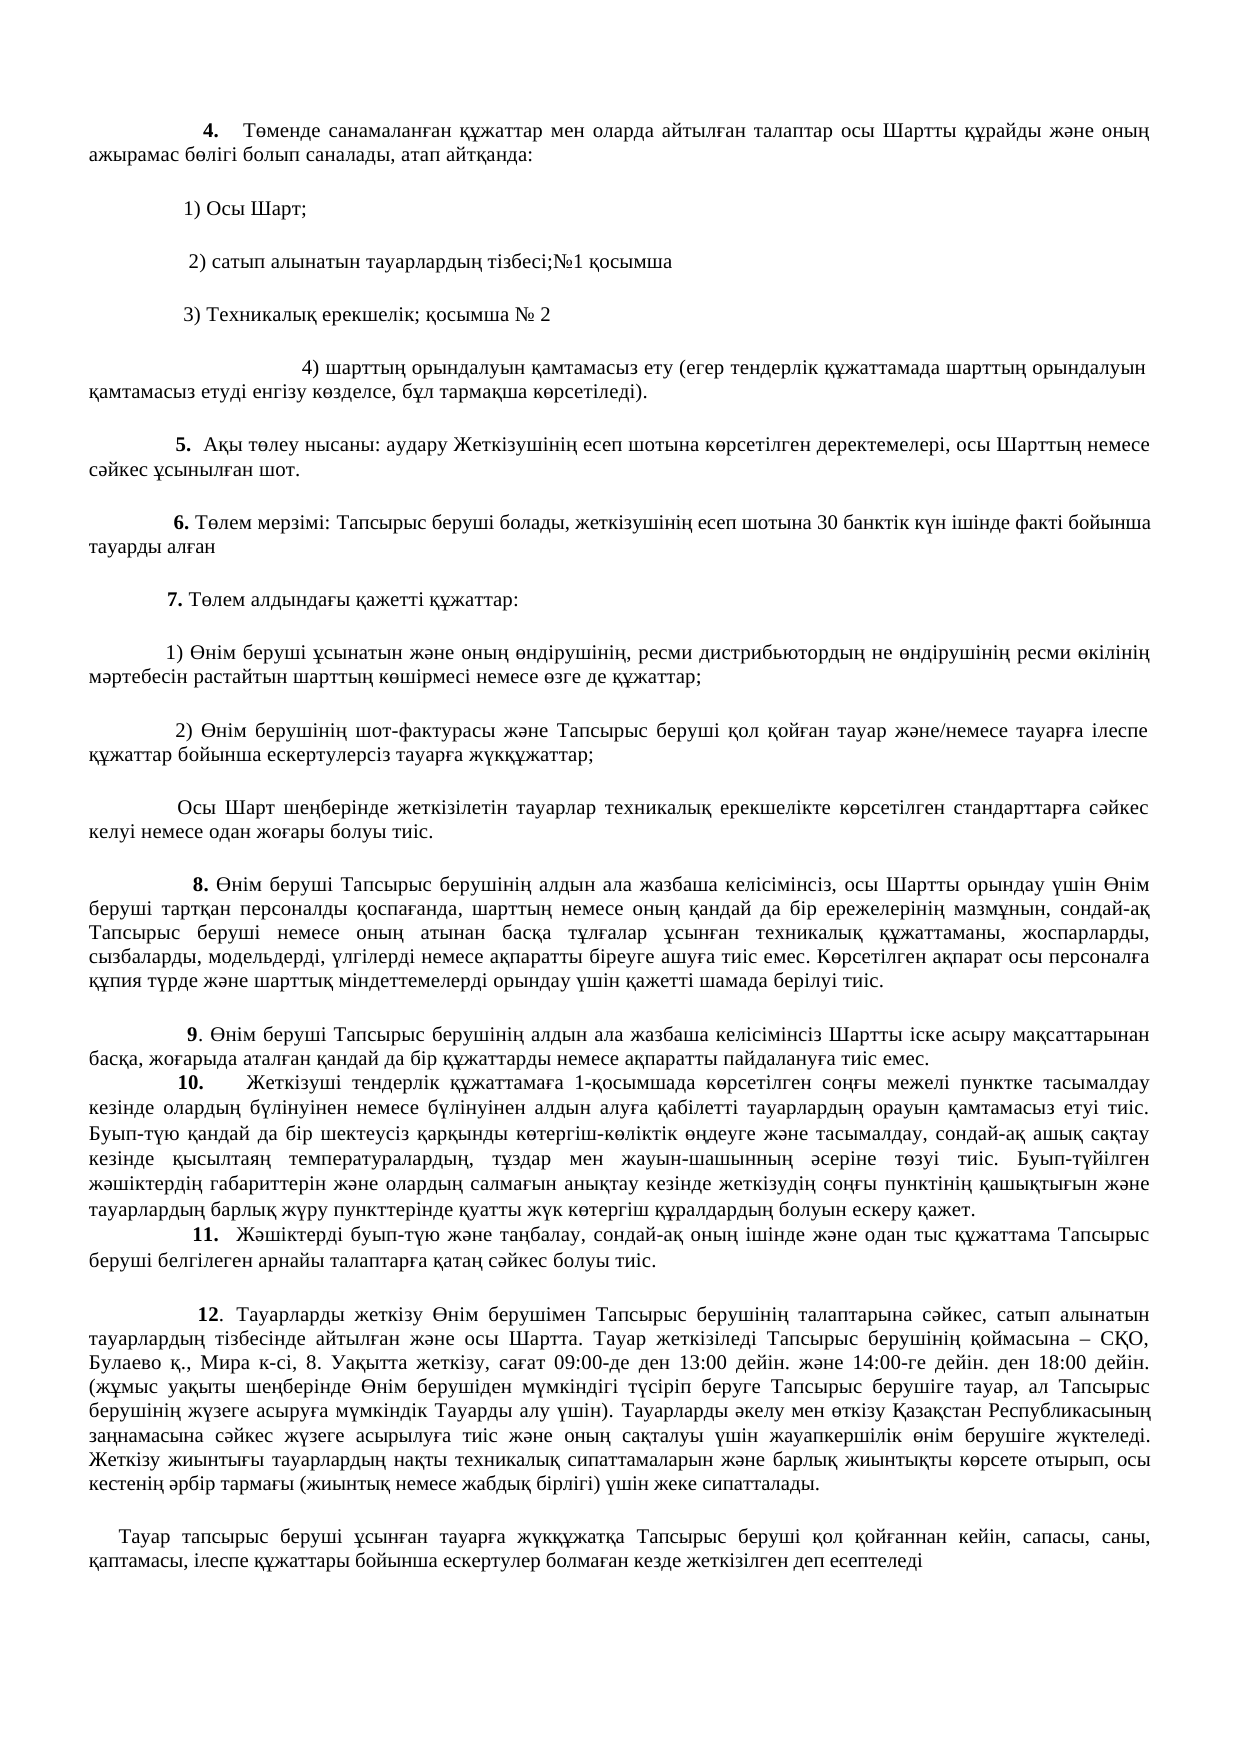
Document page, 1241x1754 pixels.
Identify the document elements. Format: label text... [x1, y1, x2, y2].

list Жәшіктерді буып-түю және таңбалау, сондай-ақ оның ішінде және одан тыс құжаттама Тапсырыс беруші белгілеген арнайы талаптарға қатаң сәйкес болуы тиіс. [89, 1222, 1152, 1272]
text 6. Төлем мерзімі: Тапсырыс беруші болады, жеткізушінің есеп шотына 30 банктік күн ішінде факті бойынша тауарды алған [89, 510, 1152, 558]
text 12. Тауарларды жеткізу Өнім берушімен Тапсырыс берушінің талаптарына сәйкес, сатып алынатын тауарлардың тізбесінде айтылған және осы Шартта. Тауар жеткізіледі Тапсырыс берушінің қоймасына – СҚО, Булаево қ., Мира к-сі, 8. Уақытта жеткізу, сағат 09:00-де ден 13:00 дейін. және 14:00-ге дейін. ден 18:00 дейін. (жұмыс уақыты шеңберінде Өнім берушіден мүмкіндігі түсіріп беруге Тапсырыс берушіге тауар, ал Тапсырыс берушінің жүзеге асыруға мүмкіндік Тауарды алу үшін). Тауарларды әкелу мен өткізу Қазақстан Республикасының заңнамасына сәйкес жүзеге асырылуға тиіс және оның сақталуы үшін жауапкершілік өнім берушіге жүктеледі. Жеткізу жиынтығы тауарлардың нақты техникалық сипаттамаларын және барлық жиынтықты көрсете отырып, осы кестенің әрбір тармағы (жиынтық немесе жабдық бірлігі) үшін жеке сипатталады. [89, 1302, 1152, 1495]
text 3) Техникалық ерекшелік; қосымша № 2 [89, 302, 1152, 326]
text 9. Өнім беруші Тапсырыс берушінің алдын ала жазбаша келісімінсіз Шартты іске асыру мақсаттарынан басқа, жоғарыда аталған қандай да бір құжаттарды немесе ақпаратты пайдалануға тиіс емес. [89, 1022, 1152, 1070]
text 7. Төлем алдындағы қажетті құжаттар: [89, 587, 1152, 611]
text 2) сатып алынатын тауарлардың тізбесі;№1 қосымша [89, 249, 1152, 273]
text 5. Ақы төлеу нысаны: аудару Жеткізушінің есеп шотына көрсетілген деректемелері, осы Шарттың немесе сәйкес ұсынылған шот. [89, 432, 1152, 481]
text 8. Өнім беруші Тапсырыс берушінің алдын ала жазбаша келісімінсіз, осы Шартты орындау үшін Өнім беруші тартқан персоналды қоспағанда, шарттың немесе оның қандай да бір ережелерінің мазмұнын, сондай-ақ Тапсырыс беруші немесе оның атынан басқа тұлғалар ұсынған техникалық құжаттаманы, жоспарларды, сызбаларды, модельдерді, үлгілерді немесе ақпаратты біреуге ашуға тиіс емес. Көрсетілген ақпарат осы персоналға құпия түрде және шарттық міндеттемелерді орындау үшін қажетті шамада берілуі тиіс. [89, 872, 1152, 992]
list Жеткізуші тендерлік құжаттамаға 1-қосымшада көрсетілген соңғы межелі пунктке тасымалдау кезінде олардың бүлінуінен немесе бүлінуінен алдын алуға қабілетті тауарлардың орауын қамтамасыз етуі тиіс. Буып-түю қандай да бір шектеусіз қарқынды көтергіш-көліктік өңдеуге және тасымалдау, сондай-ақ ашық сақтау кезінде қысылтаяң температуралардың, тұздар мен жауын-шашынның әсеріне төзуі тиіс. Буып-түйілген жәшіктердің габариттерін және олардың салмағын анықтау кезінде жеткізудің соңғы пунктінің қашықтығын және тауарлардың барлық жүру пункттерінде қуатты жүк көтергіш құралдардың болуын ескеру қажет. [89, 1070, 1152, 1221]
text Тауар тапсырыс беруші ұсынған тауарға жүкқұжатқа Тапсырыс беруші қол қойғаннан кейін, сапасы, саны, қаптамасы, ілеспе құжаттары бойынша ескертулер болмаған кезде жеткізілген деп есептеледі [89, 1524, 1152, 1572]
text 4. Төменде санамаланған құжаттар мен оларда айтылған талаптар осы Шартты құрайды және оның ажырамас бөлігі болып саналады, атап айтқанда: [89, 118, 1152, 166]
text Осы Шарт шеңберінде жеткізілетін тауарлар техникалық ерекшелікте көрсетілген стандарттарға сәйкес келуі немесе одан жоғары болуы тиіс. [89, 795, 1152, 843]
text 4) шарттың орындалуын қамтамасыз ету (егер тендерлік құжаттамада шарттың орындалуын қамтамасыз етуді енгізу көзделсе, бұл тармақша көрсетіледі). [89, 355, 1152, 403]
text 1) Өнім беруші ұсынатын және оның өндірушінің, ресми дистрибьютордың не өндірушінің ресми өкілінің мәртебесін растайтын шарттың көшірмесі немесе өзге де құжаттар; [89, 640, 1152, 688]
text 1) Осы Шарт; [89, 195, 1152, 219]
text 2) Өнім берушінің шот-фактурасы және Тапсырыс беруші қол қойған тауар және/немесе тауарға ілеспе құжаттар бойынша ескертулерсіз тауарға жүкқұжаттар; [89, 717, 1152, 766]
